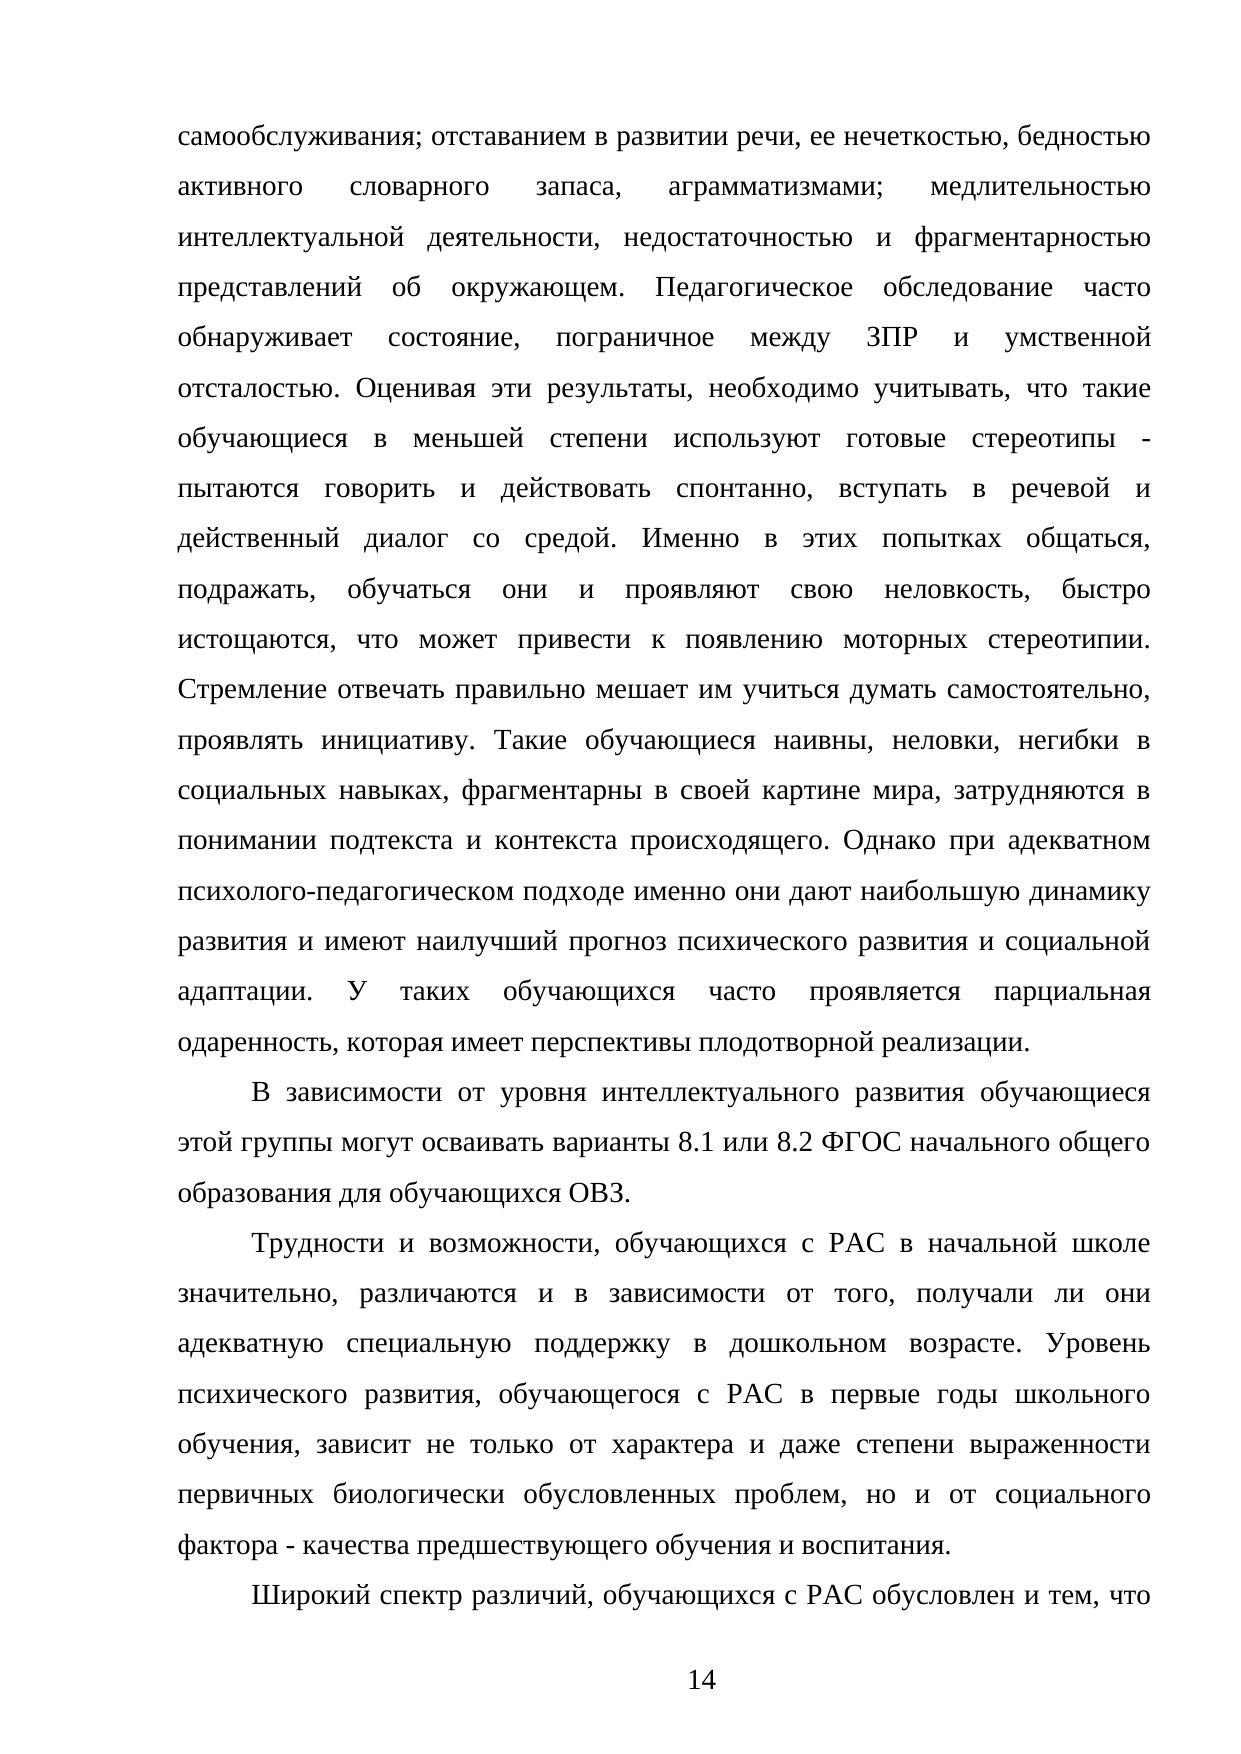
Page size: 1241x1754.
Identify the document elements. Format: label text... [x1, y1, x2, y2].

text В зависимости от уровня интеллектуального развития обучающиеся этой группы могут осваивать варианты 8.1 или 8.2 ФГОС начального общего образования для обучающихся ОВЗ. [177, 1074, 1152, 1208]
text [177, 1577, 1152, 1611]
text Трудности и возможности, обучающихся с РАС в начальной школе значительно, различаются и в зависимости от того, получали ли они адекватную специальную поддержку в дошкольном возрасте. Уровень психического развития, обучающегося с РАС в первые годы школьного обучения, зависит не только от характера и даже степени выраженности первичных биологически обусловленных проблем, но и от социального фактора - качества предшествующего обучения и воспитания. [177, 1225, 1152, 1560]
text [177, 118, 1152, 1057]
